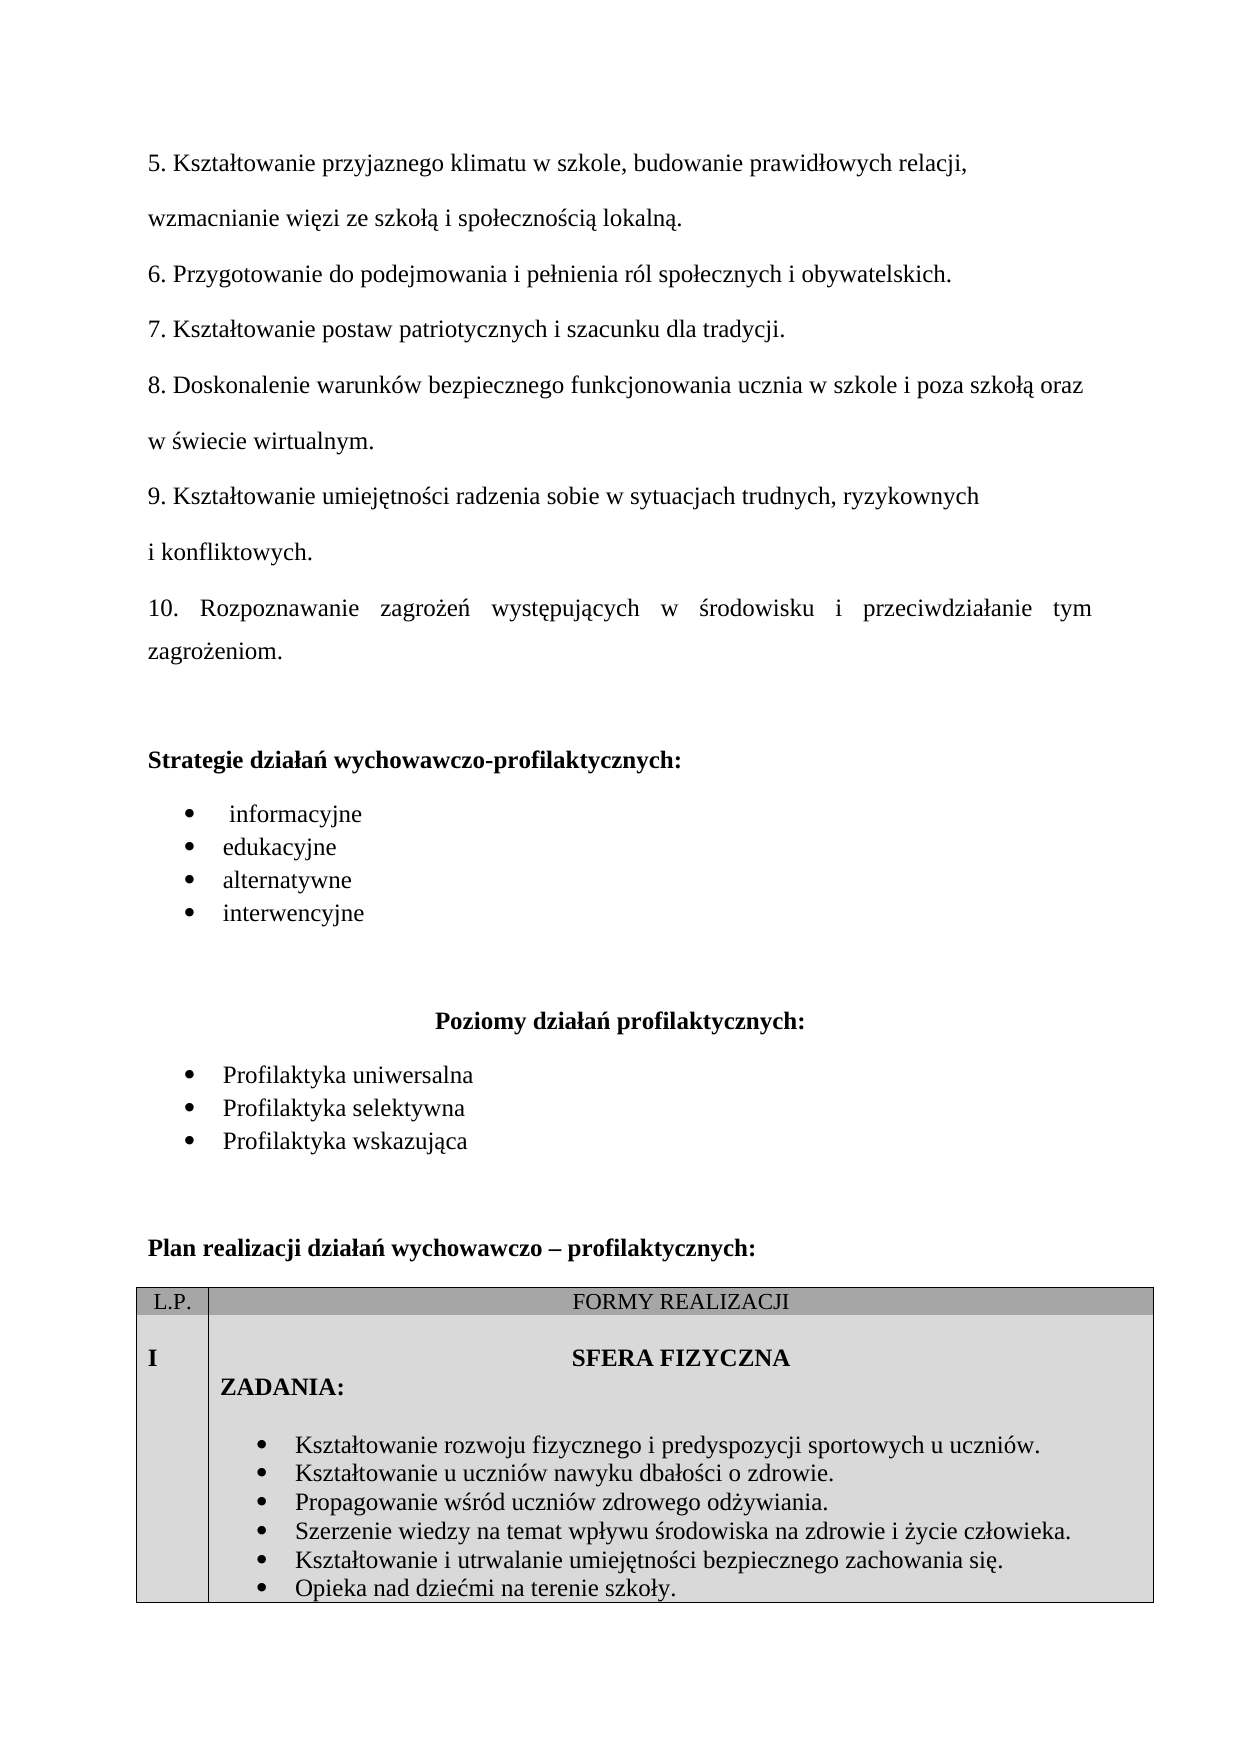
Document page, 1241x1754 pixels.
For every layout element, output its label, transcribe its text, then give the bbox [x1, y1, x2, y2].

text 6. Przygotowanie do podejmowania i pełnienia ról społecznych i obywatelskich. [148, 259, 1093, 288]
list edukacyjne [185, 832, 1093, 861]
table_header FORMY REALIZACJI [209, 1288, 1153, 1315]
text 9. Kształtowanie umiejętności radzenia sobie w sytuacjach trudnych, ryzykownych [148, 481, 1093, 510]
list Profilaktyka wskazująca [185, 1126, 1093, 1154]
text Poziomy działań profilaktycznych: [148, 1006, 1093, 1034]
text w świecie wirtualnym. [148, 426, 1093, 454]
table_header L.P. [137, 1288, 208, 1315]
list informacyjne [185, 799, 1093, 828]
list Profilaktyka selektywna [185, 1093, 1093, 1121]
list Profilaktyka uniwersalna [185, 1060, 1093, 1088]
text wzmacnianie więzi ze szkołą i społecznością lokalną. [148, 203, 1093, 232]
list alternatywne [185, 865, 1093, 894]
text Strategie działań wychowawczo-profilaktycznych: [148, 745, 1093, 774]
text 7. Kształtowanie postaw patriotycznych i szacunku dla tradycji. [148, 314, 1093, 343]
text 8. Doskonalenie warunków bezpiecznego funkcjonowania ucznia w szkole i poza szkołą oraz [148, 370, 1093, 399]
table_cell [209, 1315, 1153, 1602]
list interwencyjne [185, 898, 1093, 927]
text 10. Rozpoznawanie zagrożeń występujących w środowisku i przeciwdziałanie tym zagrożeniom. [148, 593, 1093, 664]
table_cell I [137, 1315, 208, 1602]
text 5. Kształtowanie przyjaznego klimatu w szkole, budowanie prawidłowych relacji, [148, 148, 1093, 176]
text Plan realizacji działań wychowawczo – profilaktycznych: [148, 1233, 1093, 1262]
text i konfliktowych. [148, 537, 1093, 566]
